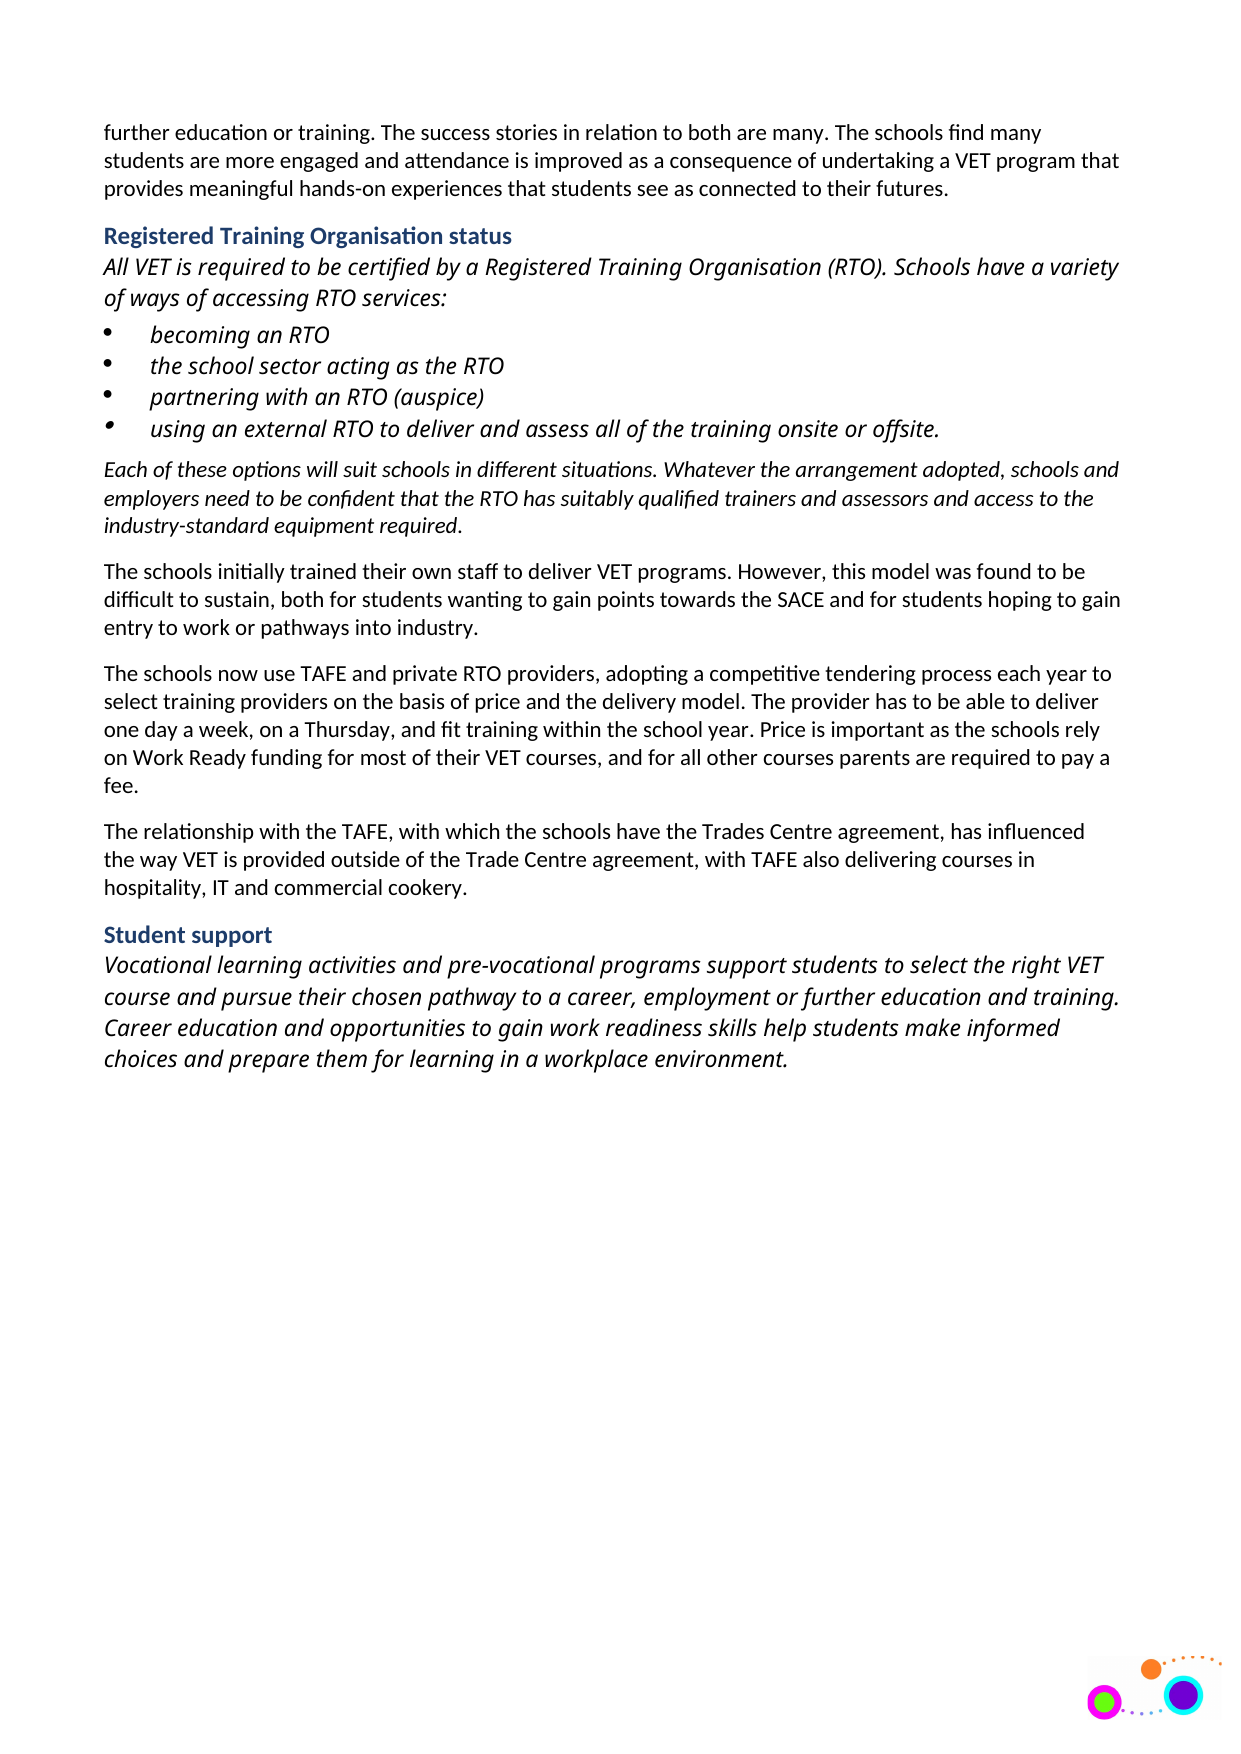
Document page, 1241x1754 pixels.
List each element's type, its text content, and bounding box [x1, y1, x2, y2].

text becoming an RTO [103, 319, 1123, 350]
text The schools initially trained their own staff to deliver VET programs. However, this model was found to be difficult to sustain, both for students wanting to gain points towards the SACE and for students hoping to gain entry to work or pathways into industry. [103, 557, 1123, 641]
text All VET is required to be certified by a Registered Training Organisation (RTO). Schools have a variety of ways of accessing RTO services: [103, 250, 1123, 313]
text The schools now use TAFE and private RTO providers, adopting a competitive tendering process each year to select training providers on the basis of price and the delivery model. The provider has to be able to deliver one day a week, on a Thursday, and fit training within the school year. Price is important as the schools rely on Work Ready funding for most of their VET courses, and for all other courses parents are required to pay a fee. [103, 659, 1123, 799]
subtitle Registered Training Organisation status [103, 220, 1123, 250]
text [103, 118, 1123, 202]
text using an external RTO to deliver and assess all of the training onsite or offsite. [103, 413, 1123, 444]
text partnering with an RTO (auspice) [103, 381, 1123, 413]
text the school sector acting as the RTO [103, 350, 1123, 381]
picture [1087, 1656, 1222, 1720]
subtitle Student support [103, 919, 1123, 949]
text The relationship with the TAFE, with which the schools have the Trades Centre agreement, has influenced the way VET is provided outside of the Trade Centre agreement, with TAFE also delivering courses in hospitality, IT and commercial cookery. [103, 817, 1123, 901]
text Each of these options will suit schools in different situations. Whatever the arrangement adopted, schools and employers need to be confident that the RTO has suitably qualified trainers and assessors and access to the industry-standard equipment required. [103, 456, 1123, 540]
text Vocational learning activities and pre-vocational programs support students to select the right VET course and pursue their chosen pathway to a career, employment or further education and training. Career education and opportunities to gain work readiness skills help students make informed choices and prepare them for learning in a workplace environment. [103, 949, 1123, 1074]
